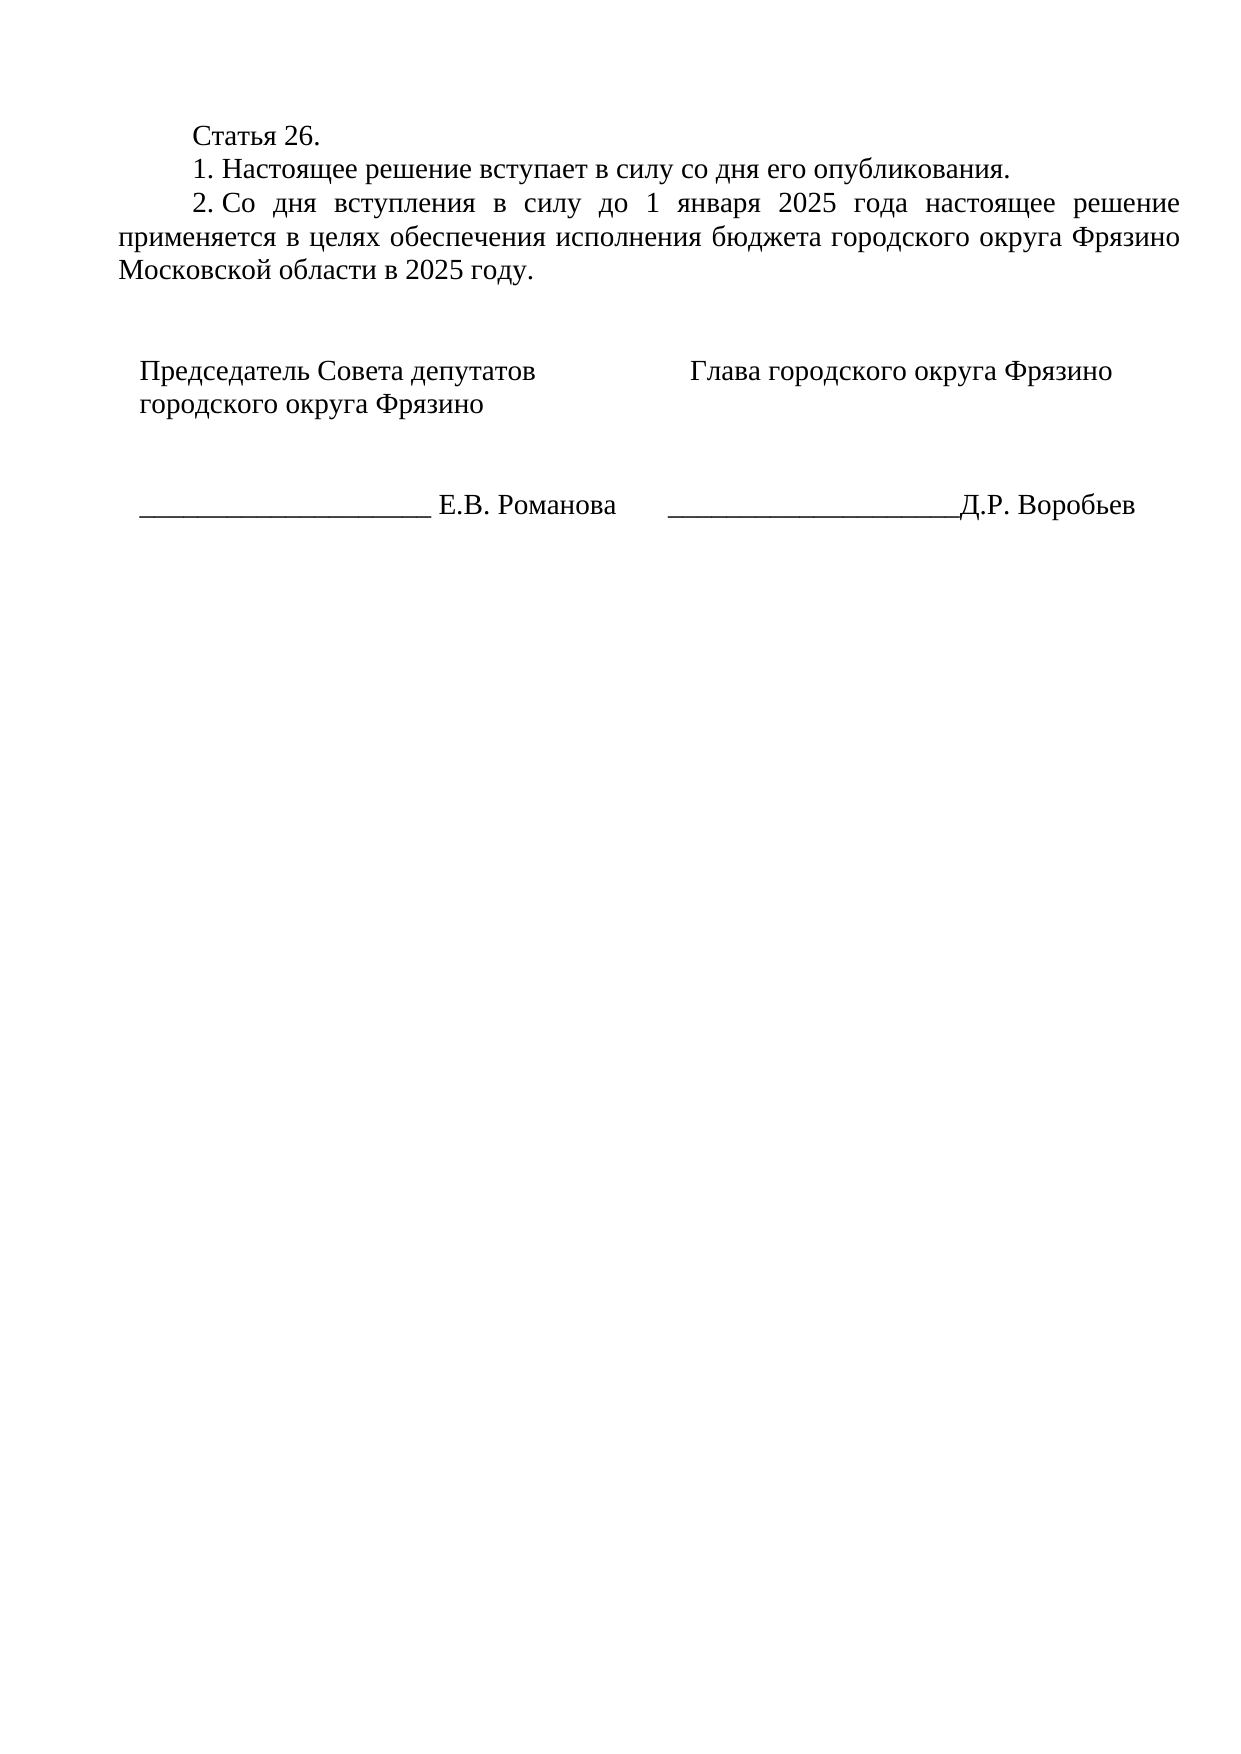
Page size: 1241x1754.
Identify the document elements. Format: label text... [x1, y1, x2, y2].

text 1. Настоящее решение вступает в силу со дня его опубликования. [118, 152, 1181, 185]
text 2. Со дня вступления в силу до 1 января 2025 года настоящее решение применяется в целях обеспечения исполнения бюджета городского округа Фрязино Московской области в 2025 году. [118, 185, 1181, 286]
table_header Председатель Совета депутатов городского округа Фрязино ____________________ Е.В. Романова [107, 353, 628, 521]
subtitle Статья 26. [118, 118, 1181, 152]
table_header Глава городского округа Фрязино ____________________Д.Р. Воробьев [628, 353, 1149, 521]
